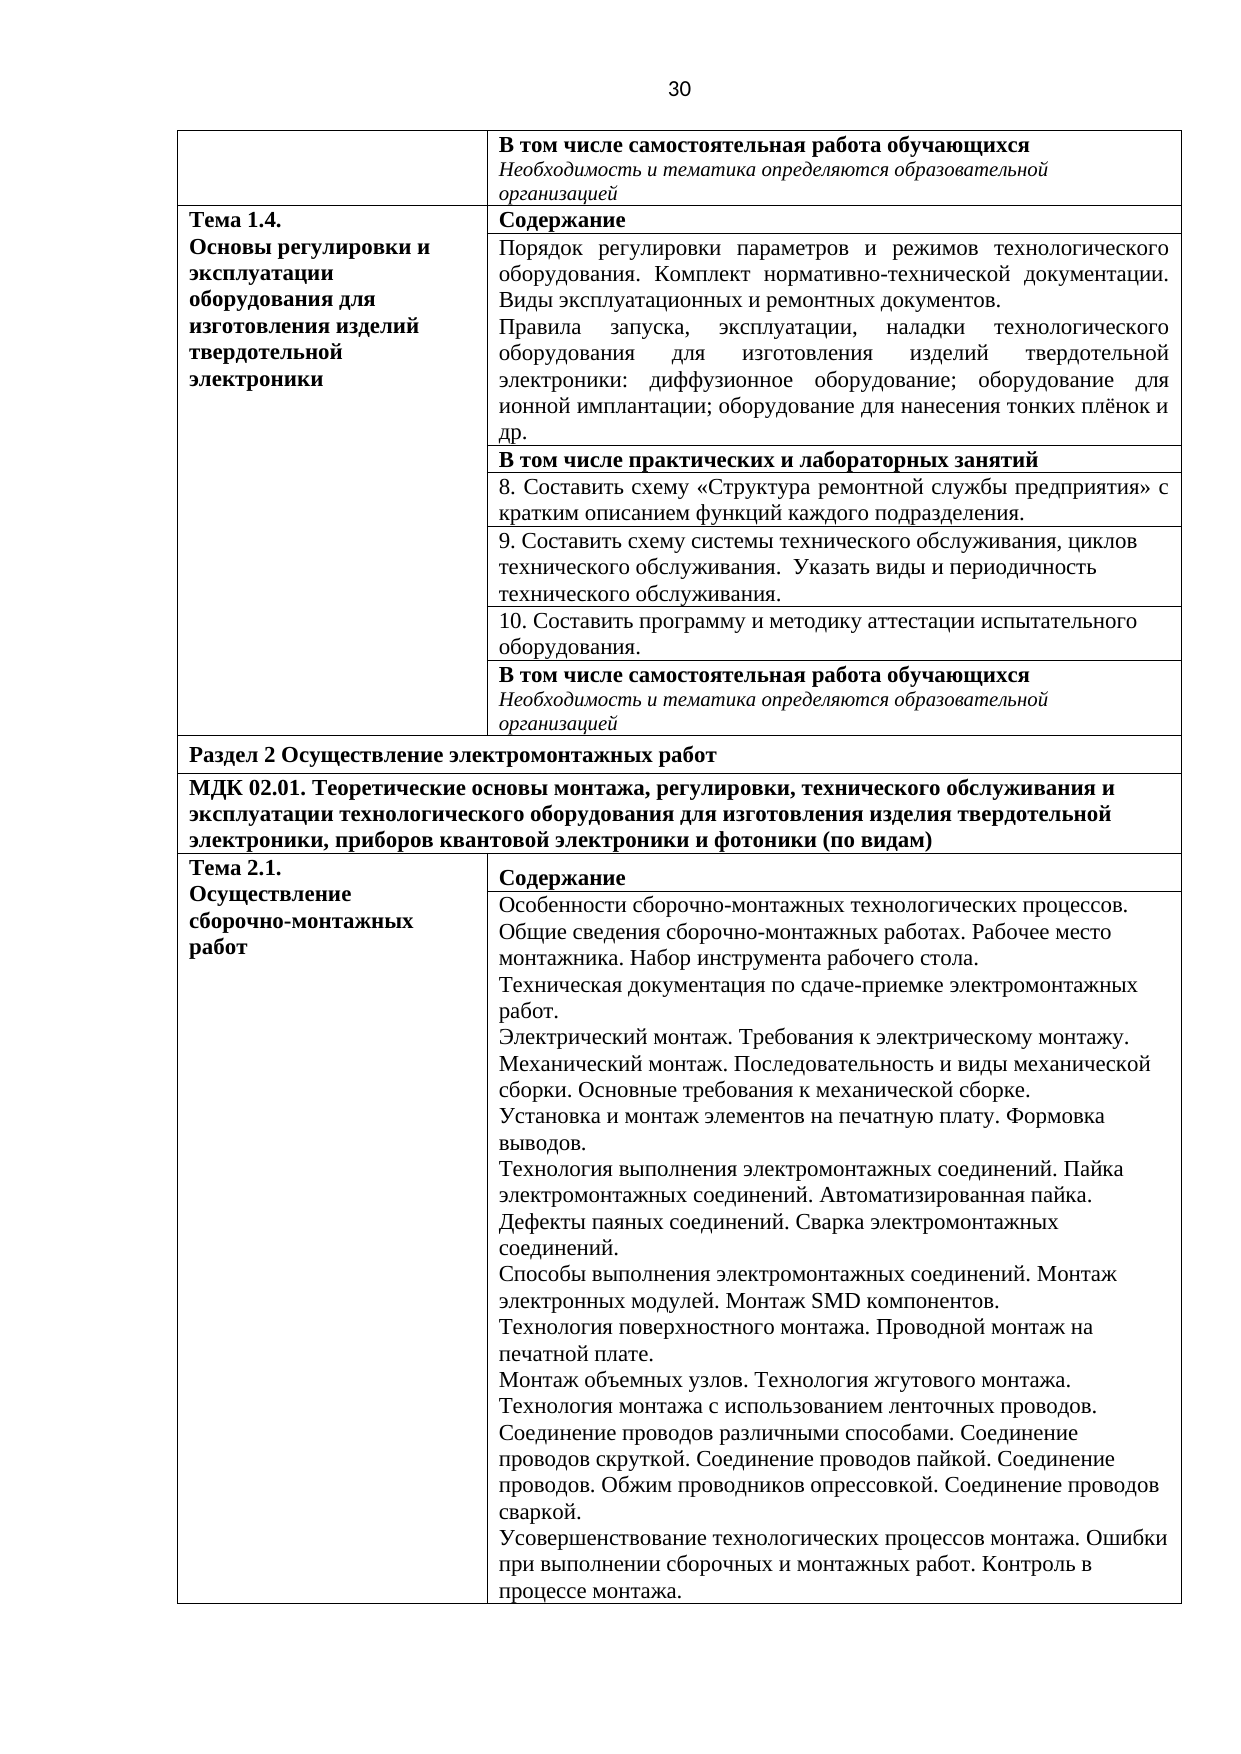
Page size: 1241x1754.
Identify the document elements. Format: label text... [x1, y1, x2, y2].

table_cell МДК 02.01. Теоретические основы монтажа, регулировки, технического обслуживания и эксплуатации технологического оборудования для изготовления изделия твердотельной электроники, приборов квантовой электроники и фотоники (по видам) [178, 774, 1181, 853]
table_cell Тема 1.4. Основы регулировки и эксплуатации оборудования для изготовления изделий твердотельной электроники [178, 206, 487, 735]
table_cell Содержание [488, 854, 1181, 891]
table_cell 10. Составить программу и методику аттестации испытательного оборудования. [488, 607, 1181, 660]
table_cell 9. Составить схему системы технического обслуживания, циклов технического обслуживания. Указать виды и периодичность технического обслуживания. [488, 527, 1181, 606]
table_cell В том числе самостоятельная работа обучающихся Необходимость и тематика определяются образовательной организацией [488, 661, 1181, 735]
table_cell Особенности сборочно-монтажных технологических процессов. Общие сведения сборочно-монтажных работах. Рабочее место монтажника. Набор инструмента рабочего стола. Техническая документация по сдаче-приемке электромонтажных работ. Электрический монтаж. Требования к электрическому монтажу. Механический монтаж. Последовательность и виды механической сборки. Основные требования к механической сборке. Установка и монтаж элементов на печатную плату. Формовка выводов. Технология выполнения электромонтажных соединений. Пайка электромонтажных соединений. Автоматизированная пайка. Дефекты паяных соединений. Сварка электромонтажных соединений. Способы выполнения электромонтажных соединений. Монтаж электронных модулей. Монтаж SMD компонентов. Технология поверхностного монтажа. Проводной монтаж на печатной плате. Монтаж объемных узлов. Технология жгутового монтажа. Технология монтажа с использованием ленточных проводов. Соединение проводов различными способами. Соединение проводов скруткой. Соединение проводов пайкой. Соединение проводов. Обжим проводников опрессовкой. Соединение проводов сваркой. Усовершенствование технологических процессов монтажа. Ошибки при выполнении сборочных и монтажных работ. Контроль в процессе монтажа. [488, 892, 1181, 1603]
table_cell Содержание [488, 206, 1181, 233]
table_cell Раздел 2 Осуществление электромонтажных работ [178, 736, 1181, 773]
table_cell 8. Составить схему «Структура ремонтной службы предприятия» с кратким описанием функций каждого подразделения. [488, 473, 1181, 526]
table_cell Порядок регулировки параметров и режимов технологического оборудования. Комплект нормативно-технической документации. Виды эксплуатационных и ремонтных документов. Правила запуска, эксплуатации, наладки технологического оборудования для изготовления изделий твердотельной электроники: диффузионное оборудование; оборудование для ионной имплантации; оборудование для нанесения тонких плёнок и др. [488, 234, 1181, 445]
table_cell В том числе самостоятельная работа обучающихся Необходимость и тематика определяются образовательной организацией [488, 131, 1181, 205]
table_cell Тема 2.1. Осуществление сборочно-монтажных работ [178, 854, 487, 1603]
table_cell В том числе практических и лабораторных занятий [488, 446, 1181, 472]
